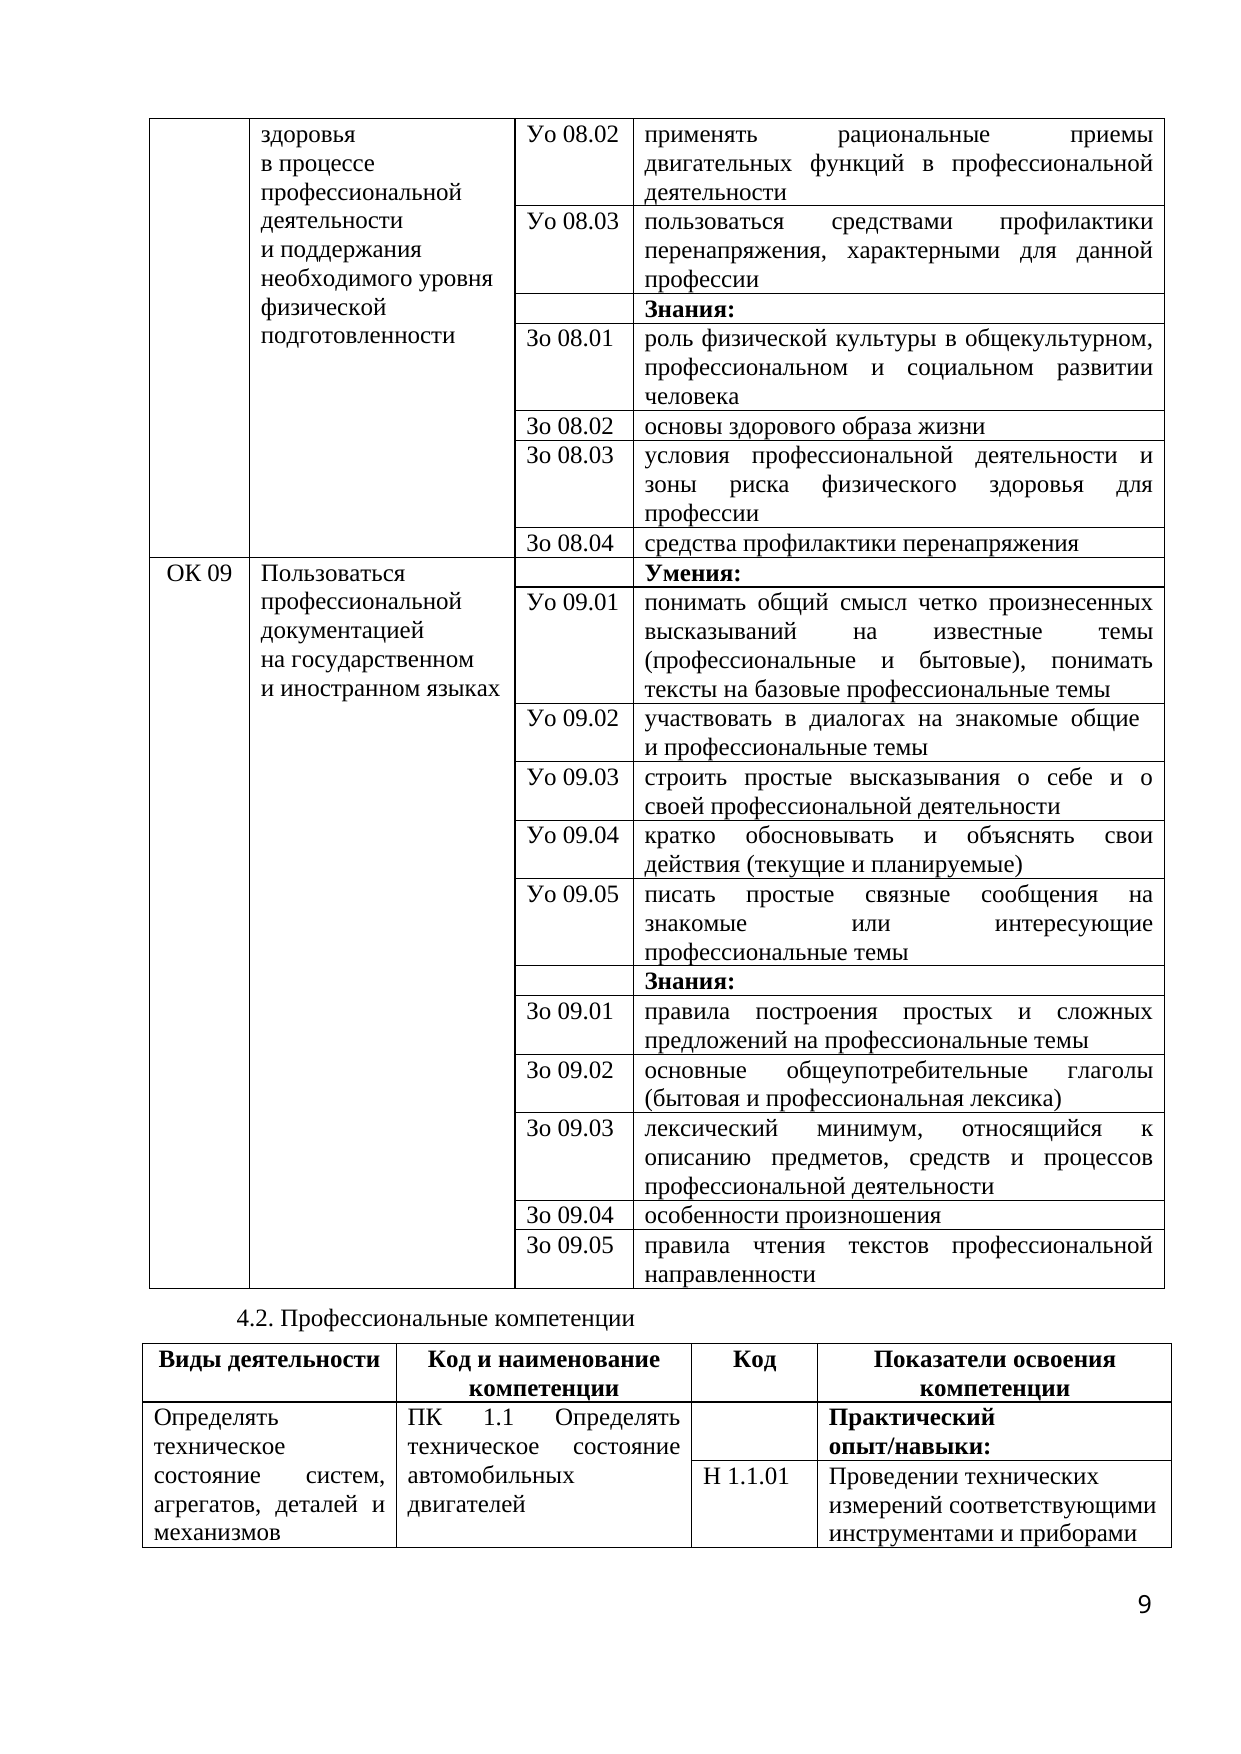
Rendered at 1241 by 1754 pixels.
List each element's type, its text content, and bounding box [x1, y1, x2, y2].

table_cell Зо 08.01 [516, 324, 633, 410]
table_cell строить простые высказывания о себе и о своей профессиональной деятельности [634, 762, 1164, 819]
table_cell [516, 966, 633, 995]
table_cell ОК 09 [150, 558, 249, 1288]
table_cell кратко обосновывать и объяснять свои действия (текущие и планируемые) [634, 821, 1164, 878]
table_cell ПК 1.1 Определять техническое состояние автомобильных двигателей [397, 1403, 691, 1547]
table_cell Зо 09.05 [516, 1230, 633, 1288]
table_cell Зо 09.04 [516, 1201, 633, 1229]
table_cell Уо 09.01 [516, 588, 633, 702]
table_header Код и наименование компетенции [397, 1344, 691, 1401]
table_cell участвовать в диалогах на знакомые общие и профессиональные темы [634, 704, 1164, 761]
table_cell Пользоваться профессиональной документацией на государственном и иностранном языках [250, 558, 514, 1288]
table_cell пользоваться средствами профилактики перенапряжения, характерными для данной профессии [634, 206, 1164, 293]
table_header Код [692, 1344, 817, 1401]
table_cell лексический минимум, относящийся к описанию предметов, средств и процессов профессиональной деятельности [634, 1113, 1164, 1199]
table_header Показатели освоения компетенции [818, 1344, 1171, 1401]
table_cell основы здорового образа жизни [634, 411, 1164, 439]
table_cell применять рациональные приемы двигательных функций в профессиональной деятельности [634, 119, 1164, 205]
table_cell Зо 09.03 [516, 1113, 633, 1199]
table_cell Н 1.1.01 [692, 1461, 817, 1547]
table_cell Зо 08.02 [516, 411, 633, 439]
table_cell правила построения простых и сложных предложений на профессиональные темы [634, 996, 1164, 1054]
table_cell Уо 09.05 [516, 879, 633, 965]
table_cell Уо 09.03 [516, 762, 633, 819]
table_cell [516, 294, 633, 322]
table_cell Зо 08.04 [516, 528, 633, 557]
table_cell средства профилактики перенапряжения [634, 528, 1164, 557]
table_cell понимать общий смысл четко произнесенных высказываний на известные темы (профессиональные и бытовые), понимать тексты на базовые профессиональные темы [634, 588, 1164, 702]
table_cell роль физической культуры в общекультурном, профессиональном и социальном развитии человека [634, 324, 1164, 410]
table_cell [516, 558, 633, 586]
table_header Виды деятельности [143, 1344, 396, 1401]
table_cell Знания: [634, 966, 1164, 995]
table_cell Умения: [634, 558, 1164, 586]
table_cell Проведении технических измерений соответствующими инструментами и приборами [818, 1461, 1171, 1547]
table_cell [692, 1403, 817, 1460]
table_cell Знания: [634, 294, 1164, 322]
table_cell основные общеупотребительные глаголы (бытовая и профессиональная лексика) [634, 1055, 1164, 1112]
table_cell Уо 08.02 [516, 119, 633, 205]
table_cell условия профессиональной деятельности и зоны риска физического здоровья для профессии [634, 441, 1164, 527]
table_cell Уо 09.04 [516, 821, 633, 878]
table_cell писать простые связные сообщения на знакомые или интересующие профессиональные темы [634, 879, 1164, 965]
table_cell правила чтения текстов профессиональной направленности [634, 1230, 1164, 1288]
table_cell Уо 08.03 [516, 206, 633, 293]
text 4.2. Профессиональные компетенции [162, 1303, 1152, 1332]
table_cell особенности произношения [634, 1201, 1164, 1229]
table_cell Зо 09.01 [516, 996, 633, 1054]
table_cell Зо 08.03 [516, 441, 633, 527]
table_cell Практический опыт/навыки: [818, 1403, 1171, 1460]
table_cell Зо 09.02 [516, 1055, 633, 1112]
table_cell Определять техническое состояние систем, агрегатов, деталей и механизмов автомобиля [143, 1403, 396, 1547]
table_cell Уо 09.02 [516, 704, 633, 761]
